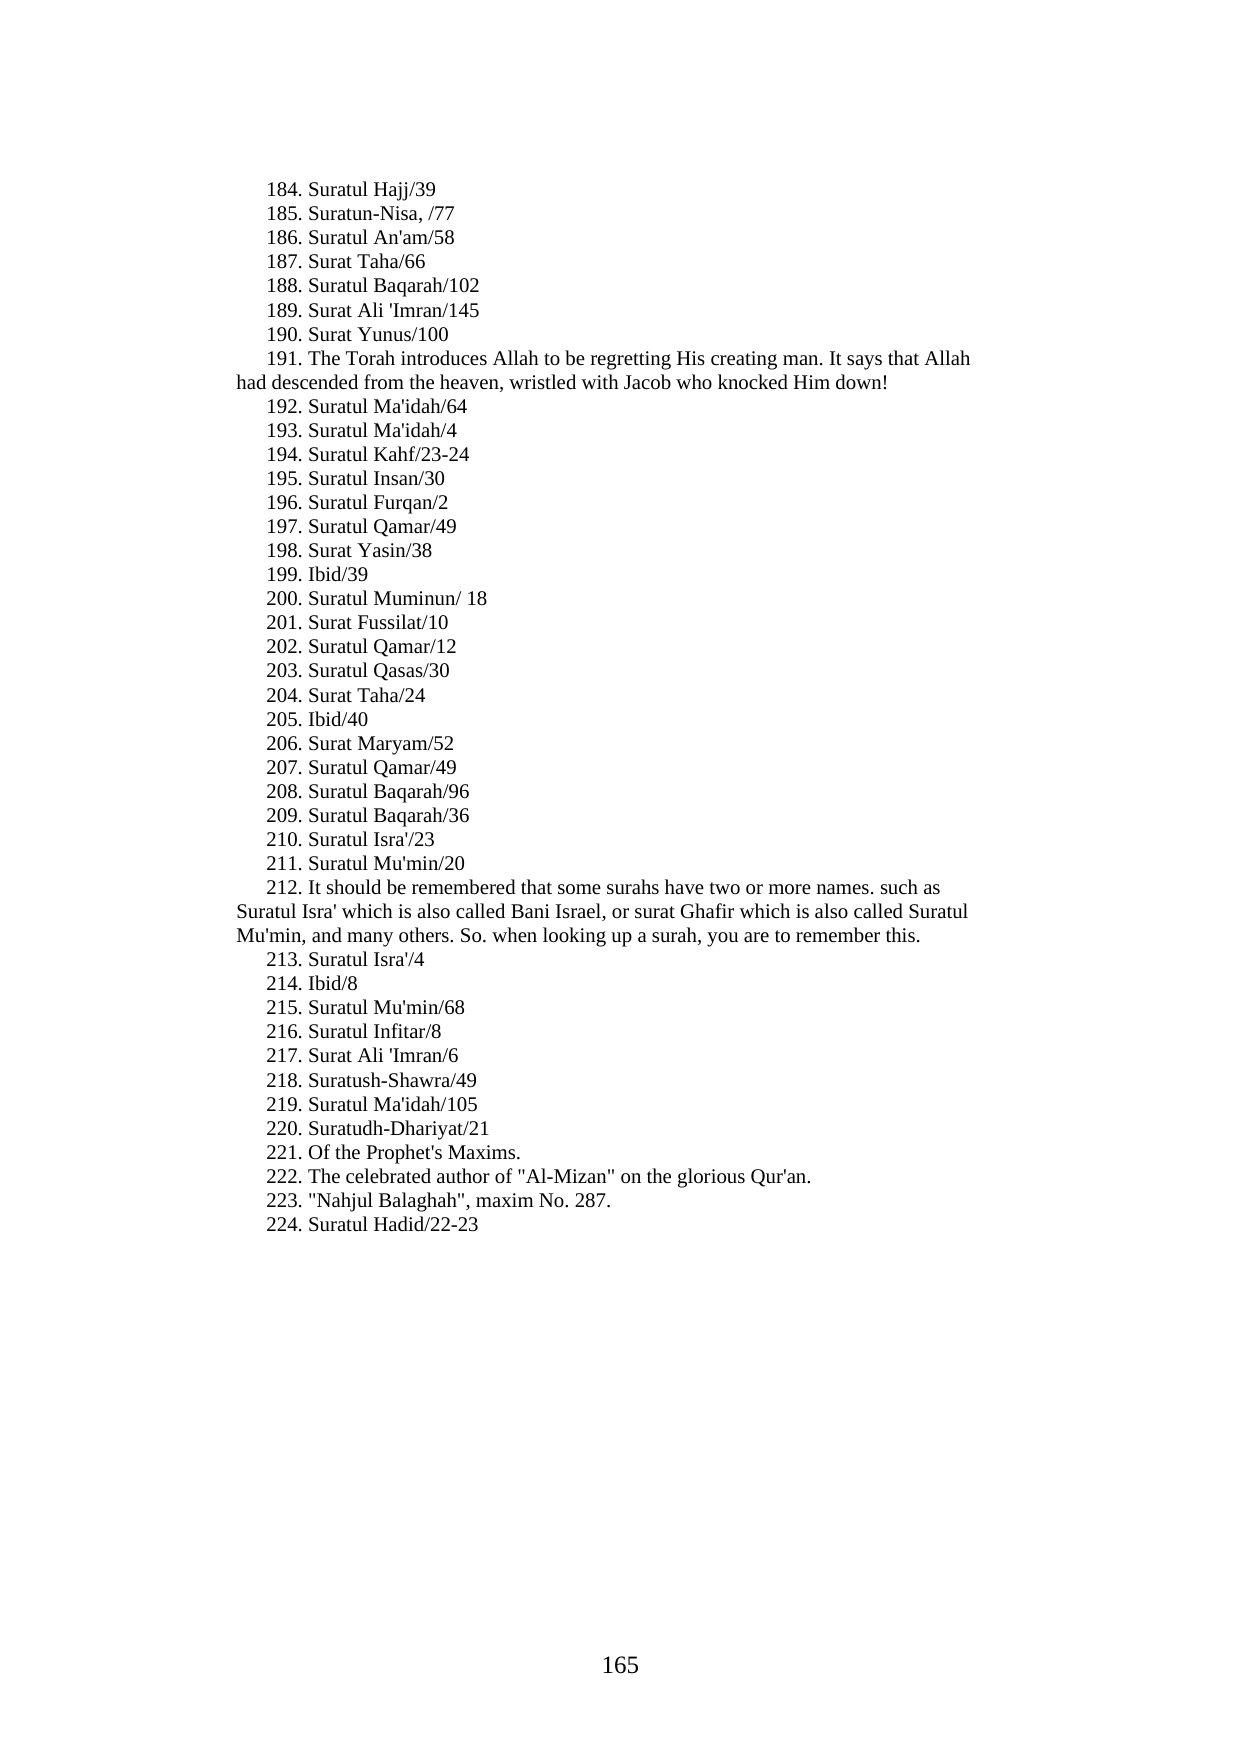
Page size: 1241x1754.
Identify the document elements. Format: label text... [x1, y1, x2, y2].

text 207. Suratul Qamar/49 [236, 755, 1004, 779]
text 198. Surat Yasin/38 [236, 538, 1004, 562]
text 193. Suratul Ma'idah/4 [236, 418, 1004, 442]
text 194. Suratul Kahf/23-24 [236, 442, 1004, 466]
text 212. It should be remembered that some surahs have two or more names. such as Suratul Isra' which is also called Bani Israel, or surat Ghafir which is also called Suratul Mu'min, and many others. So. when looking up a surah, you are to remember this. [236, 875, 1004, 947]
text 189. Surat Ali 'Imran/145 [236, 297, 1004, 322]
text 210. Suratul Isra'/23 [236, 827, 1004, 851]
text 215. Suratul Mu'min/68 [236, 995, 1004, 1019]
text 203. Suratul Qasas/30 [236, 658, 1004, 682]
text 190. Surat Yunus/100 [236, 322, 1004, 346]
text 186. Suratul An'am/58 [236, 225, 1004, 249]
text 224. Suratul Hadid/22-23 [236, 1212, 1004, 1236]
text 217. Surat Ali 'Imran/6 [236, 1043, 1004, 1067]
text 205. Ibid/40 [236, 707, 1004, 731]
text 219. Suratul Ma'idah/105 [236, 1092, 1004, 1116]
text 223. "Nahjul Balaghah", maxim No. 287. [236, 1188, 1004, 1212]
text 188. Suratul Baqarah/102 [236, 273, 1004, 297]
text 213. Suratul Isra'/4 [236, 947, 1004, 971]
text 211. Suratul Mu'min/20 [236, 851, 1004, 875]
text 195. Suratul Insan/30 [236, 466, 1004, 490]
text 218. Suratush-Shawra/49 [236, 1067, 1004, 1092]
text 199. Ibid/39 [236, 562, 1004, 586]
text 191. The Torah introduces Allah to be regretting His creating man. It says that Allah had descended from the heaven, wristled with Jacob who knocked Him down! [236, 346, 1004, 394]
text 214. Ibid/8 [236, 971, 1004, 995]
text 197. Suratul Qamar/49 [236, 514, 1004, 538]
text 209. Suratul Baqarah/36 [236, 803, 1004, 827]
text 192. Suratul Ma'idah/64 [236, 394, 1004, 418]
text 221. Of the Prophet's Maxims. [236, 1140, 1004, 1164]
text 208. Suratul Baqarah/96 [236, 779, 1004, 803]
text 187. Surat Taha/66 [236, 249, 1004, 273]
text 200. Suratul Muminun/ 18 [236, 586, 1004, 610]
text 196. Suratul Furqan/2 [236, 490, 1004, 514]
text 206. Surat Maryam/52 [236, 731, 1004, 755]
text 185. Suratun-Nisa, /77 [236, 201, 1004, 225]
text 220. Suratudh-Dhariyat/21 [236, 1116, 1004, 1140]
text 184. Suratul Hajj/39 [236, 177, 1004, 201]
text 202. Suratul Qamar/12 [236, 634, 1004, 658]
text 201. Surat Fussilat/10 [236, 610, 1004, 634]
text 216. Suratul Infitar/8 [236, 1019, 1004, 1043]
text 222. The celebrated author of "Al-Mizan" on the glorious Qur'an. [236, 1164, 1004, 1188]
text 204. Surat Taha/24 [236, 682, 1004, 707]
